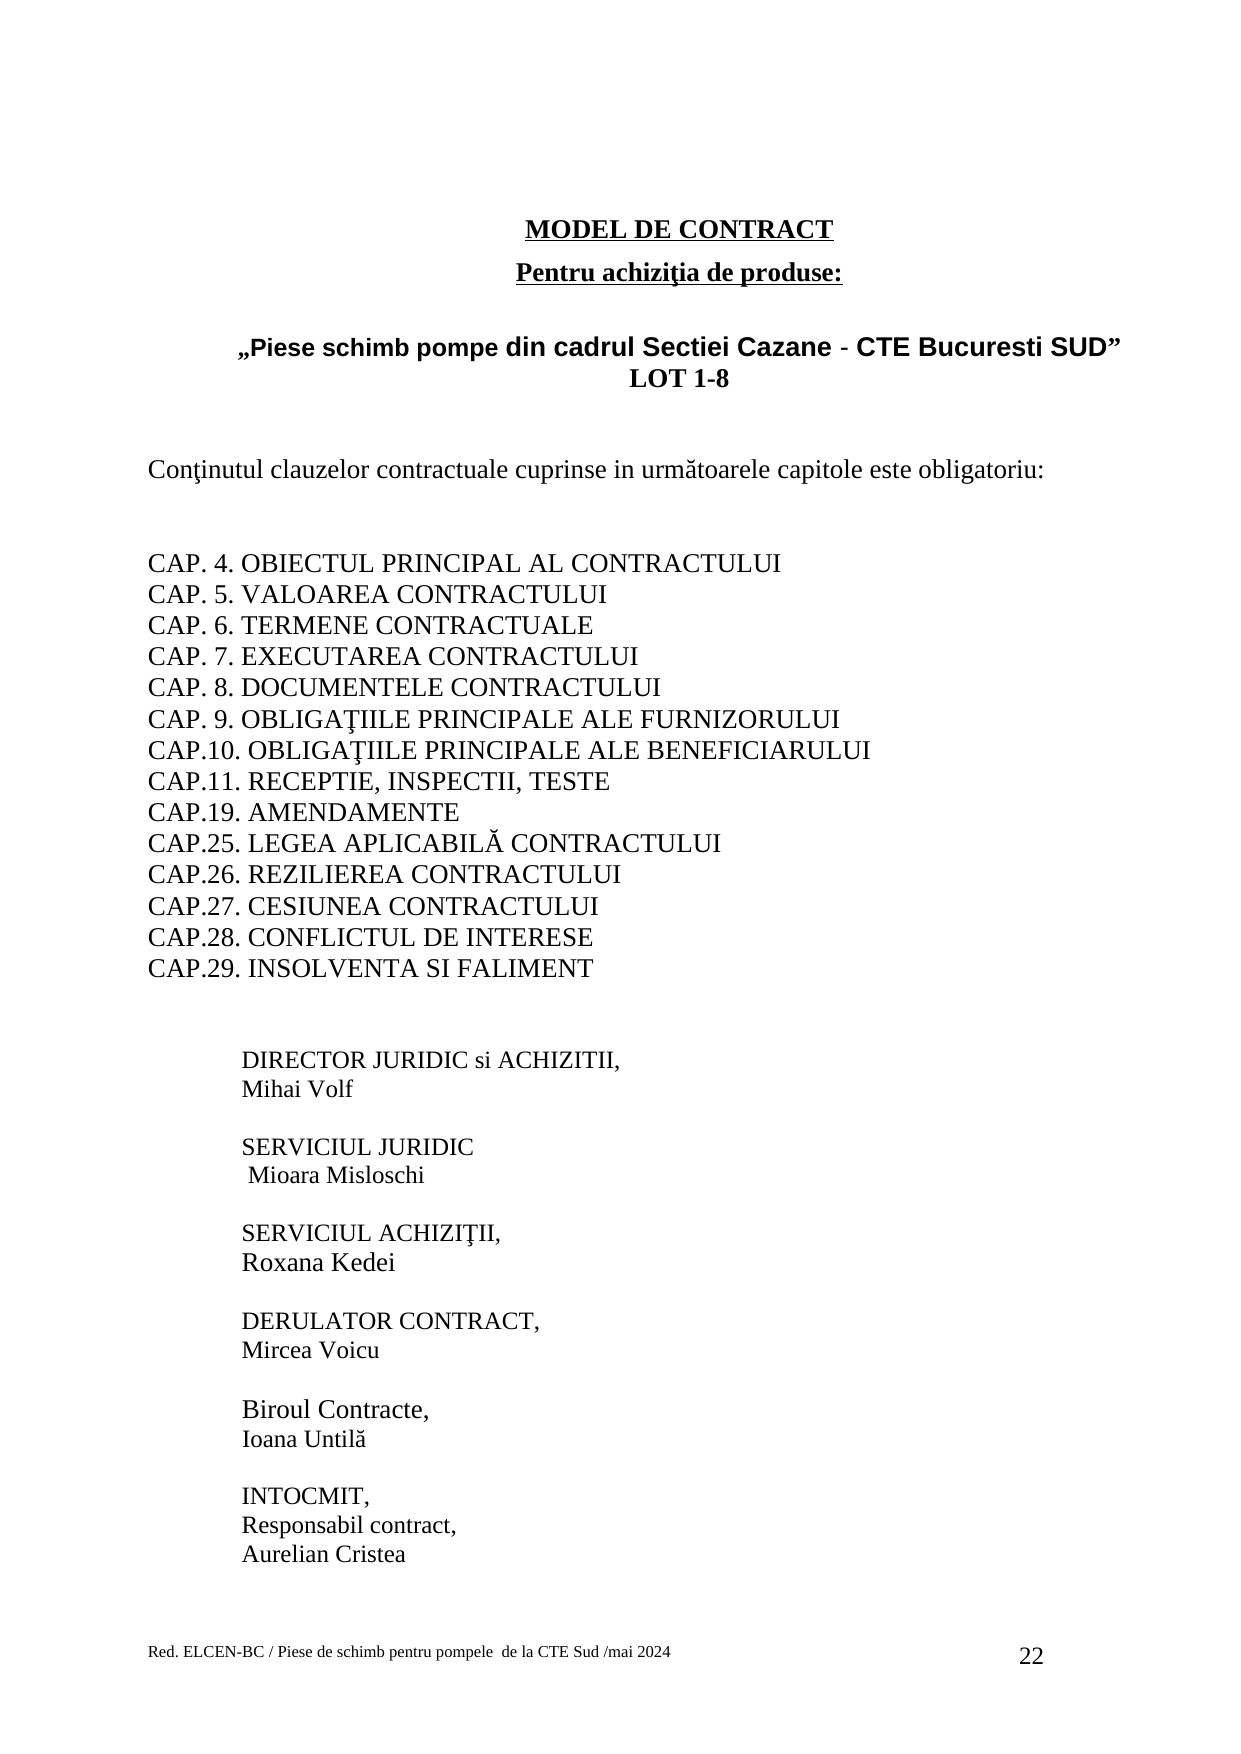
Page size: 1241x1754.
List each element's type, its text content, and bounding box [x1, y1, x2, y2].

text CAP.28. CONFLICTUL DE INTERESE [148, 921, 1211, 952]
text Mihai Volf [241, 1074, 1211, 1103]
subtitle Pentru achiziţia de produse: [148, 256, 1211, 288]
text CAP.25. LEGEA APLICABILĂ CONTRACTULUI [148, 827, 1211, 858]
text Aurelian Cristea [168, 1539, 1211, 1568]
text CAP. 8. DOCUMENTELE CONTRACTULUI [148, 672, 1211, 703]
text CAP.10. OBLIGAŢIILE PRINCIPALE ALE BENEFICIARULUI [148, 734, 1211, 765]
text DIRECTOR JURIDIC si ACHIZITII, [241, 1045, 1211, 1074]
text Ioana Untilă [148, 1424, 1211, 1453]
text Intocmit, [168, 1481, 1211, 1510]
text SERVICIUL ACHIZIŢII, [241, 1218, 1211, 1247]
text CAP. 7. EXECUTAREA CONTRACTULUI [148, 640, 1211, 672]
subtitle MODEL DE CONTRACT [148, 213, 1211, 244]
text Mircea Voicu [241, 1335, 1211, 1364]
text Roxana Kedei [241, 1247, 1211, 1278]
text Responsabil contract, [168, 1510, 1211, 1539]
text Derulator contract, [241, 1306, 1211, 1335]
text CAP.29. INSOLVENTA SI FALIMENT [148, 952, 1211, 983]
text Biroul Contracte, [148, 1393, 1211, 1424]
text CAP.26. REZILIEREA CONTRACTULUI [148, 858, 1211, 889]
text CAP.11. RECEPTIE, INSPECTII, TESTE [148, 765, 1211, 796]
text CAP.19. AMENDAMENTE [148, 796, 1211, 827]
text CAP. 6. TERMENE CONTRACTUALE [148, 609, 1211, 640]
text SERVICIUL JURIDIC [241, 1132, 1211, 1160]
text CAP. 5. VALOAREA CONTRACTULUI [148, 578, 1211, 609]
text CAP.27. CESIUNEA CONTRACTULUI [148, 889, 1211, 921]
text CAP. 9. OBLIGAŢIILE PRINCIPALE ALE FURNIZORULUI [148, 703, 1211, 734]
text Mioara Misloschi [241, 1160, 1211, 1189]
text „Piese schimb pompe din cadrul Sectiei Cazane - CTE Bucuresti SUD” [148, 331, 1211, 362]
text LOT 1-8 [148, 362, 1211, 394]
text Conţinutul clauzelor contractuale cuprinse in următoarele capitole este obligatoriu: [148, 453, 1211, 485]
text CAP. 4. OBIECTUL PRINCIPAL AL CONTRACTULUI [148, 547, 1211, 578]
